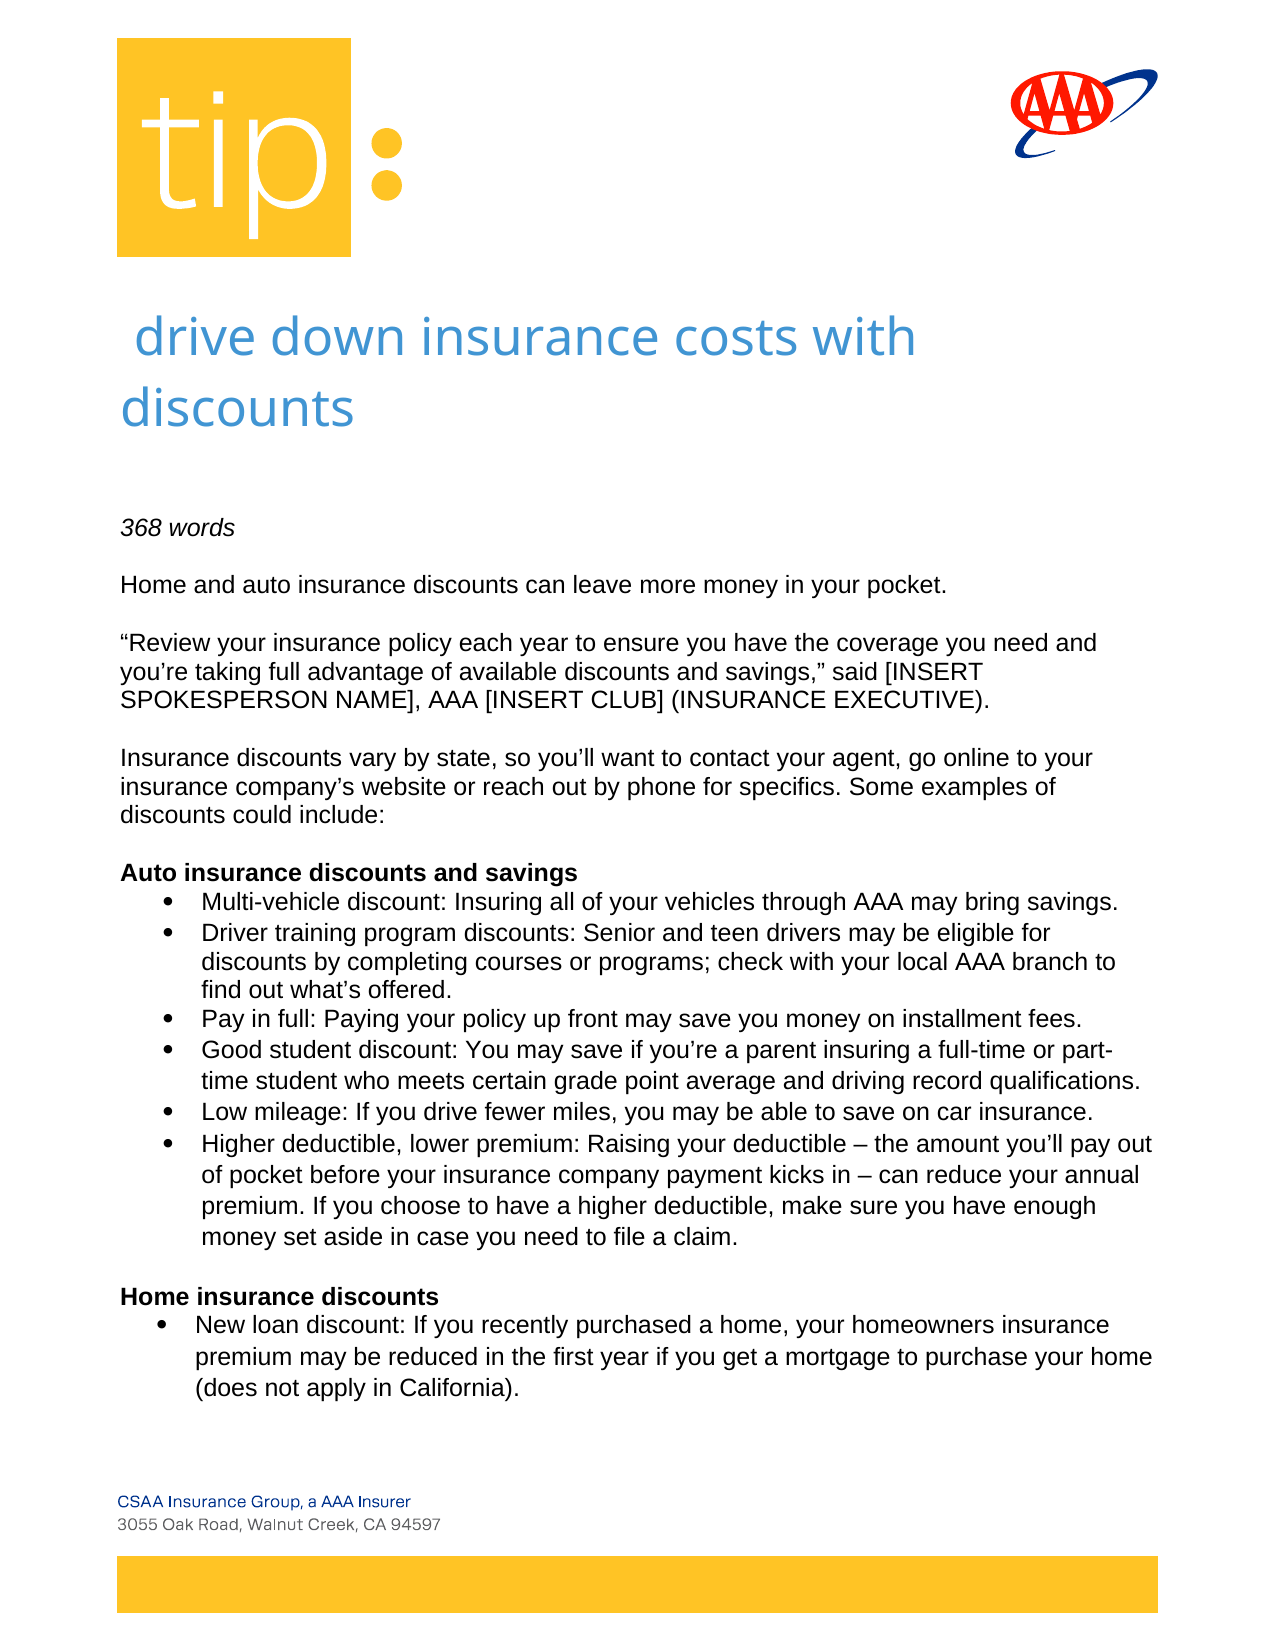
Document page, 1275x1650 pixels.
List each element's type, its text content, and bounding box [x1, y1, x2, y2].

list Good student discount: You may save if you’re a parent insuring a full-time or part-time student who meets certain grade point average and driving record qualifications. [164, 1035, 1155, 1095]
list Pay in full: Paying your policy up front may save you money on installment fees. [164, 1004, 1155, 1033]
text 368 words [120, 513, 1155, 542]
list New loan discount: If you recently purchased a home, your homeowners insurance premium may be reduced in the first year if you get a mortgage to purchase your home (does not apply in California). [157, 1310, 1155, 1401]
list Low mileage: If you drive fewer miles, you may be able to save on car insurance. [164, 1097, 1155, 1126]
list Higher deductible, lower premium: Raising your deductible – the amount you’ll pay out of pocket before your insurance company payment kicks in – can reduce your annual premium. If you choose to have a higher deductible, make sure you have enough money set aside in case you need to file a claim. [164, 1128, 1155, 1251]
text “Review your insurance policy each year to ensure you have the coverage you need and you’re taking full advantage of available discounts and savings,” said [INSERT SPOKESPERSON NAME], AAA [INSERT CLUB] (INSURANCE EXECUTIVE). [120, 628, 1155, 714]
text Home insurance discounts [120, 1282, 1155, 1310]
text Home and auto insurance discounts can leave more money in your pocket. [120, 570, 1155, 599]
list Driver training program discounts: Senior and teen drivers may be eligible for discounts by completing courses or programs; check with your local AAA branch to find out what’s offered. [164, 918, 1155, 1004]
text Insurance discounts vary by state, so you’ll want to contact your agent, go online to your insurance company’s website or reach out by phone for specifics. Some examples of discounts could include: [120, 743, 1155, 829]
text Auto insurance discounts and savings [120, 858, 1155, 887]
list Multi-vehicle discount: Insuring all of your vehicles through AAA may bring savings. [164, 887, 1155, 915]
